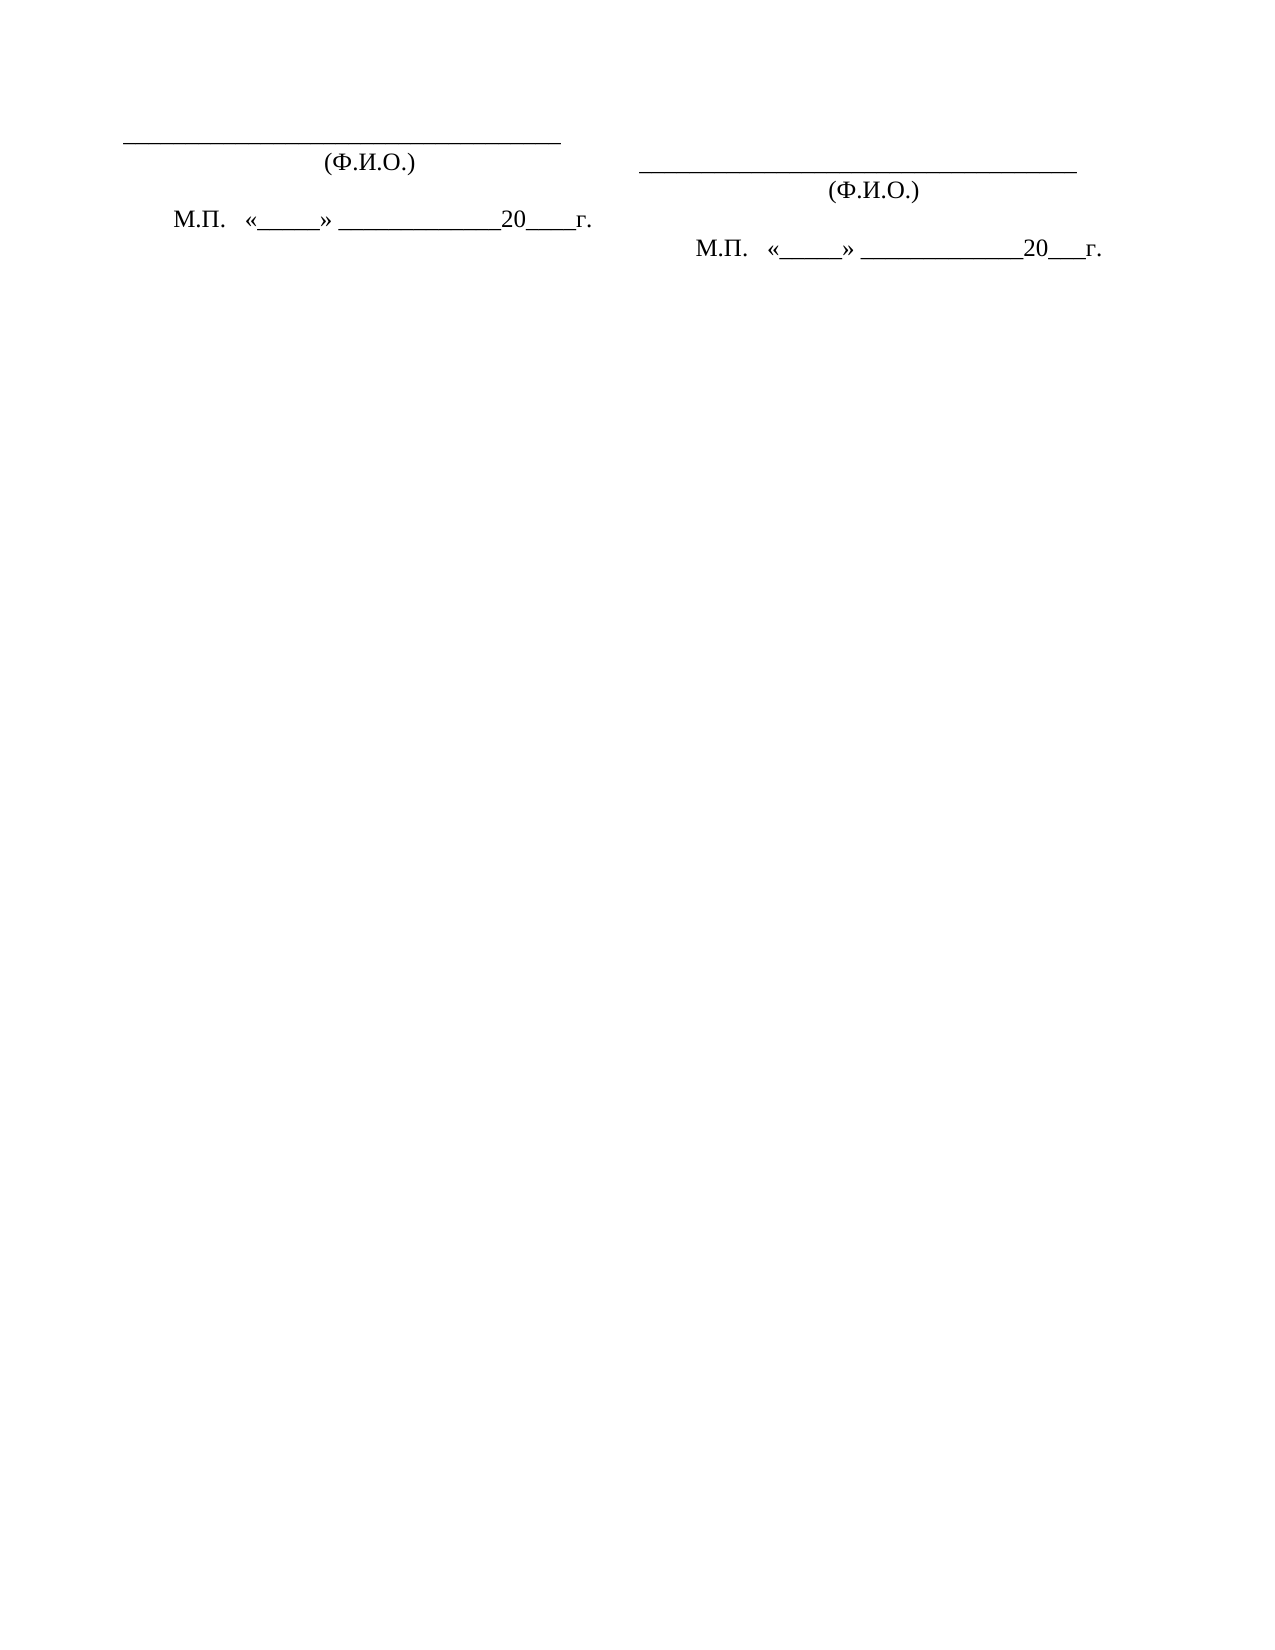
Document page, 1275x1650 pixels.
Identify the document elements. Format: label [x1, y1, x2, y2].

table_header [111, 118, 627, 262]
table_header [627, 118, 1119, 262]
